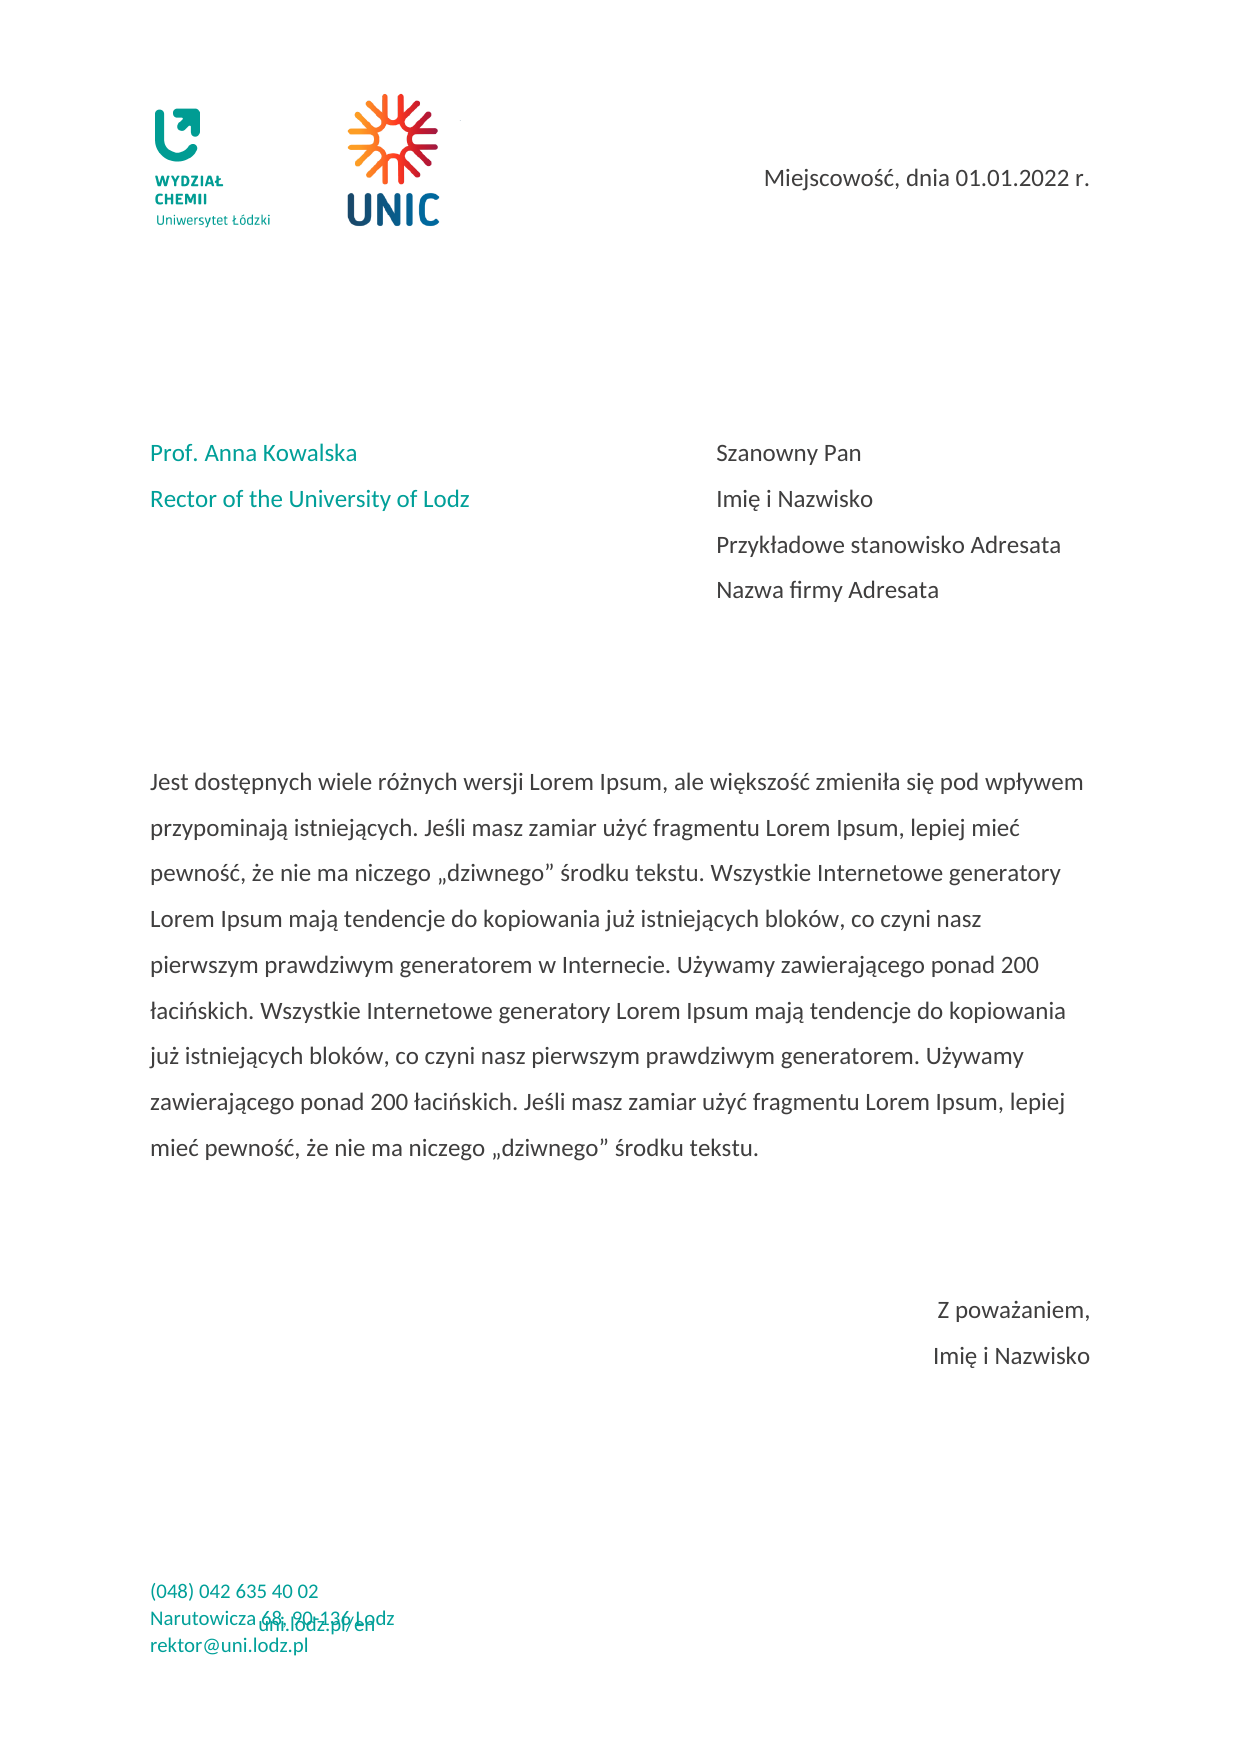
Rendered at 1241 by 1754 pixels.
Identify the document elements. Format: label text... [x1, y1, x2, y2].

text Rector of the University of Lodz [150, 483, 583, 514]
text Jest dostępnych wiele różnych wersji Lorem Ipsum, ale większość zmieniła się pod wpływem przypominają istniejących. Jeśli masz zamiar użyć fragmentu Lorem Ipsum, lepiej mieć pewność, że nie ma niczego „dziwnego” środku tekstu. Wszystkie Internetowe generatory Lorem Ipsum mają tendencje do kopiowania już istniejących bloków, co czyni nasz pierwszym prawdziwym generatorem w Internecie. Używamy zawierającego ponad 200 łacińskich. Wszystkie Internetowe generatory Lorem Ipsum mają tendencje do kopiowania już istniejących bloków, co czyni nasz pierwszym prawdziwym generatorem. Używamy zawierającego ponad 200 łacińskich. Jeśli masz zamiar użyć fragmentu Lorem Ipsum, lepiej mieć pewność, że nie ma niczego „dziwnego” środku tekstu. [150, 766, 1090, 1162]
picture [0, 0, 1241, 373]
text Przykładowe stanowisko Adresata [657, 529, 1090, 559]
text Imię i Nazwisko [150, 1340, 1090, 1371]
text Szanowny Pan [657, 437, 1090, 468]
text Miejscowość, dnia 01.01.2022 r. [150, 162, 1090, 193]
text Z poważaniem, [150, 1294, 1090, 1325]
text Prof. Anna Kowalska [150, 437, 583, 468]
text Imię i Nazwisko [657, 483, 1090, 514]
text Nazwa firmy Adresata [657, 574, 1090, 605]
